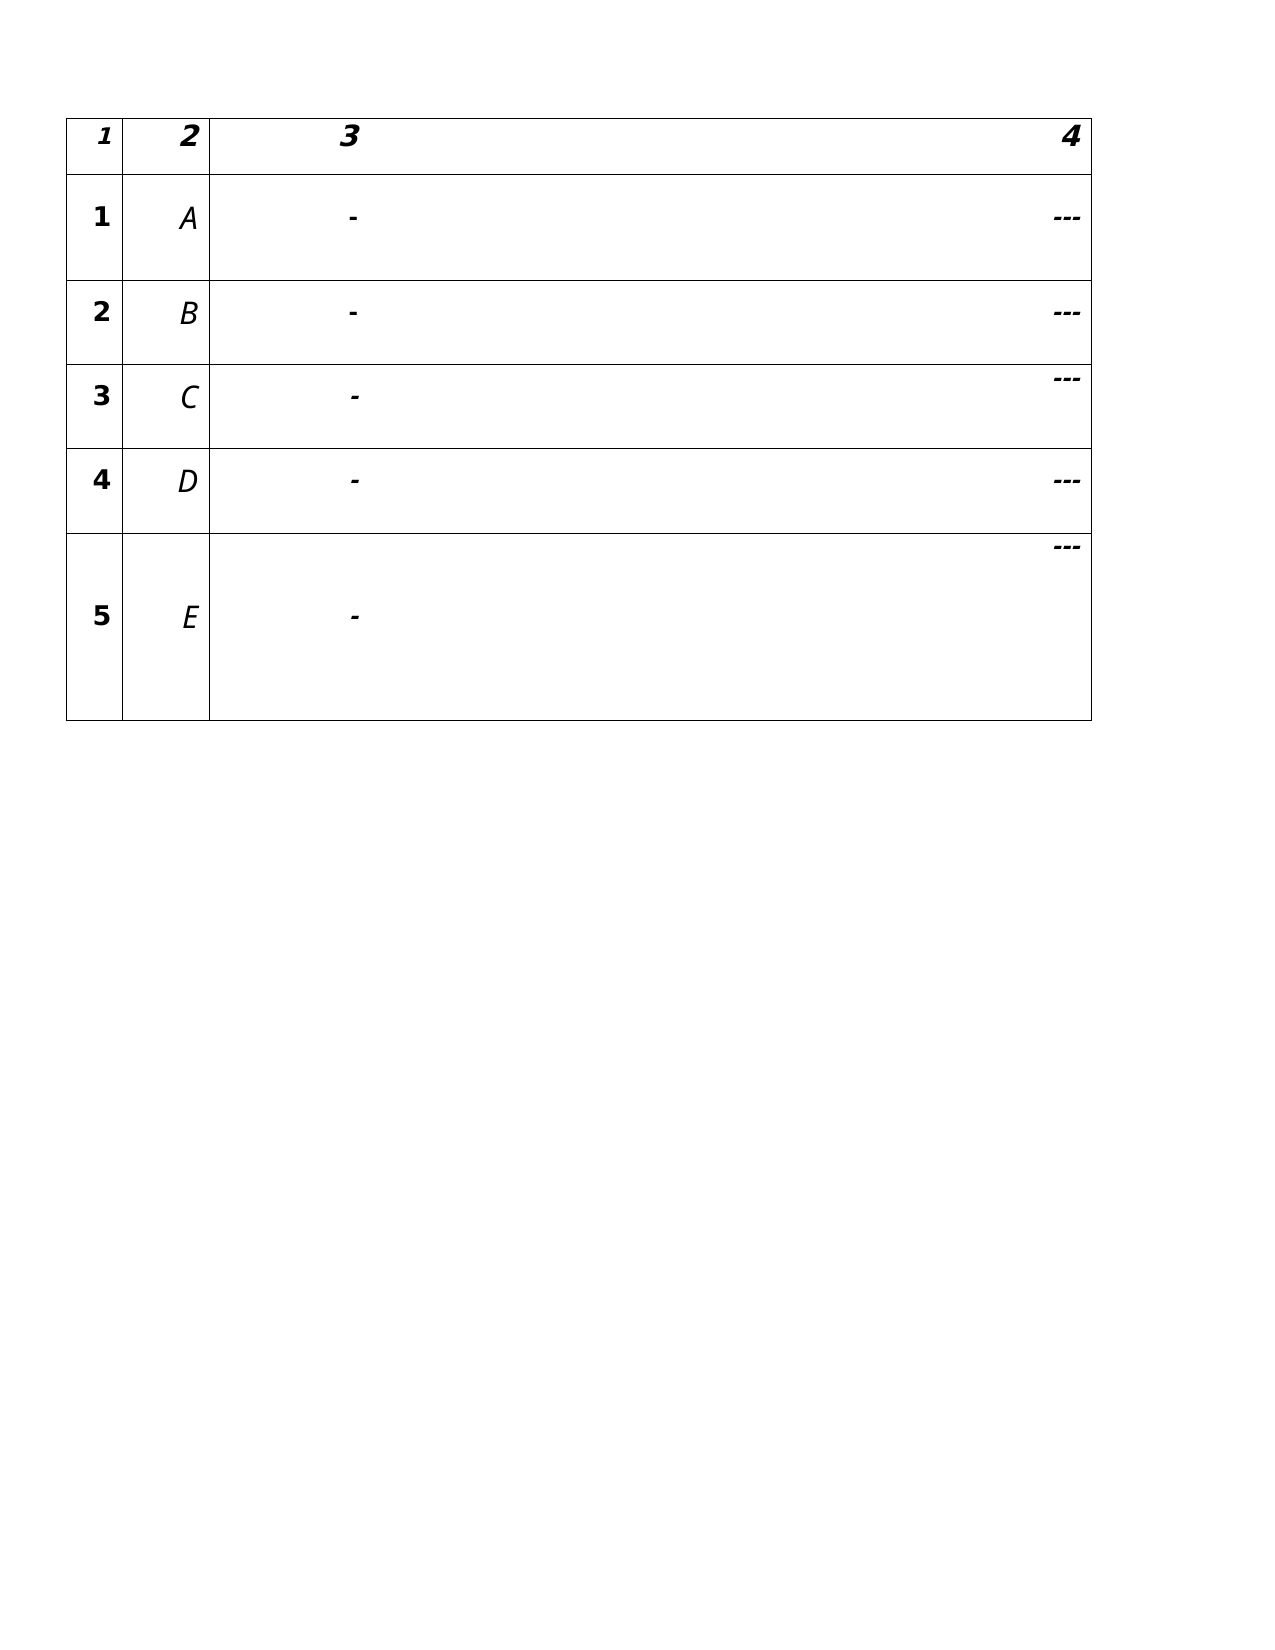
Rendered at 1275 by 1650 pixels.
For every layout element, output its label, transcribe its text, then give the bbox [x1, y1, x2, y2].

table_cell 2 [67, 281, 122, 364]
table_cell --- [369, 281, 1091, 364]
table_cell --- [369, 365, 1091, 448]
table_cell - [210, 365, 369, 448]
table_cell - [210, 175, 369, 280]
table_cell C [123, 365, 209, 448]
table_header 4 [369, 119, 1091, 174]
table_cell 4 [67, 449, 122, 532]
table_cell - [210, 449, 369, 532]
table_cell 1 [67, 175, 122, 280]
table_header 2 [123, 119, 209, 174]
table_header 1 [67, 119, 122, 174]
table_cell 3 [67, 365, 122, 448]
table_cell --- [369, 175, 1091, 280]
table_cell A [123, 175, 209, 280]
table_cell - [210, 281, 369, 364]
table_cell 5 [67, 534, 122, 720]
table_cell E [123, 534, 209, 720]
table_cell - [210, 534, 369, 720]
table_cell B [123, 281, 209, 364]
table_cell --- [369, 449, 1091, 532]
table_cell --- [369, 534, 1091, 720]
table_cell D [123, 449, 209, 532]
table_header 3 [210, 119, 369, 174]
